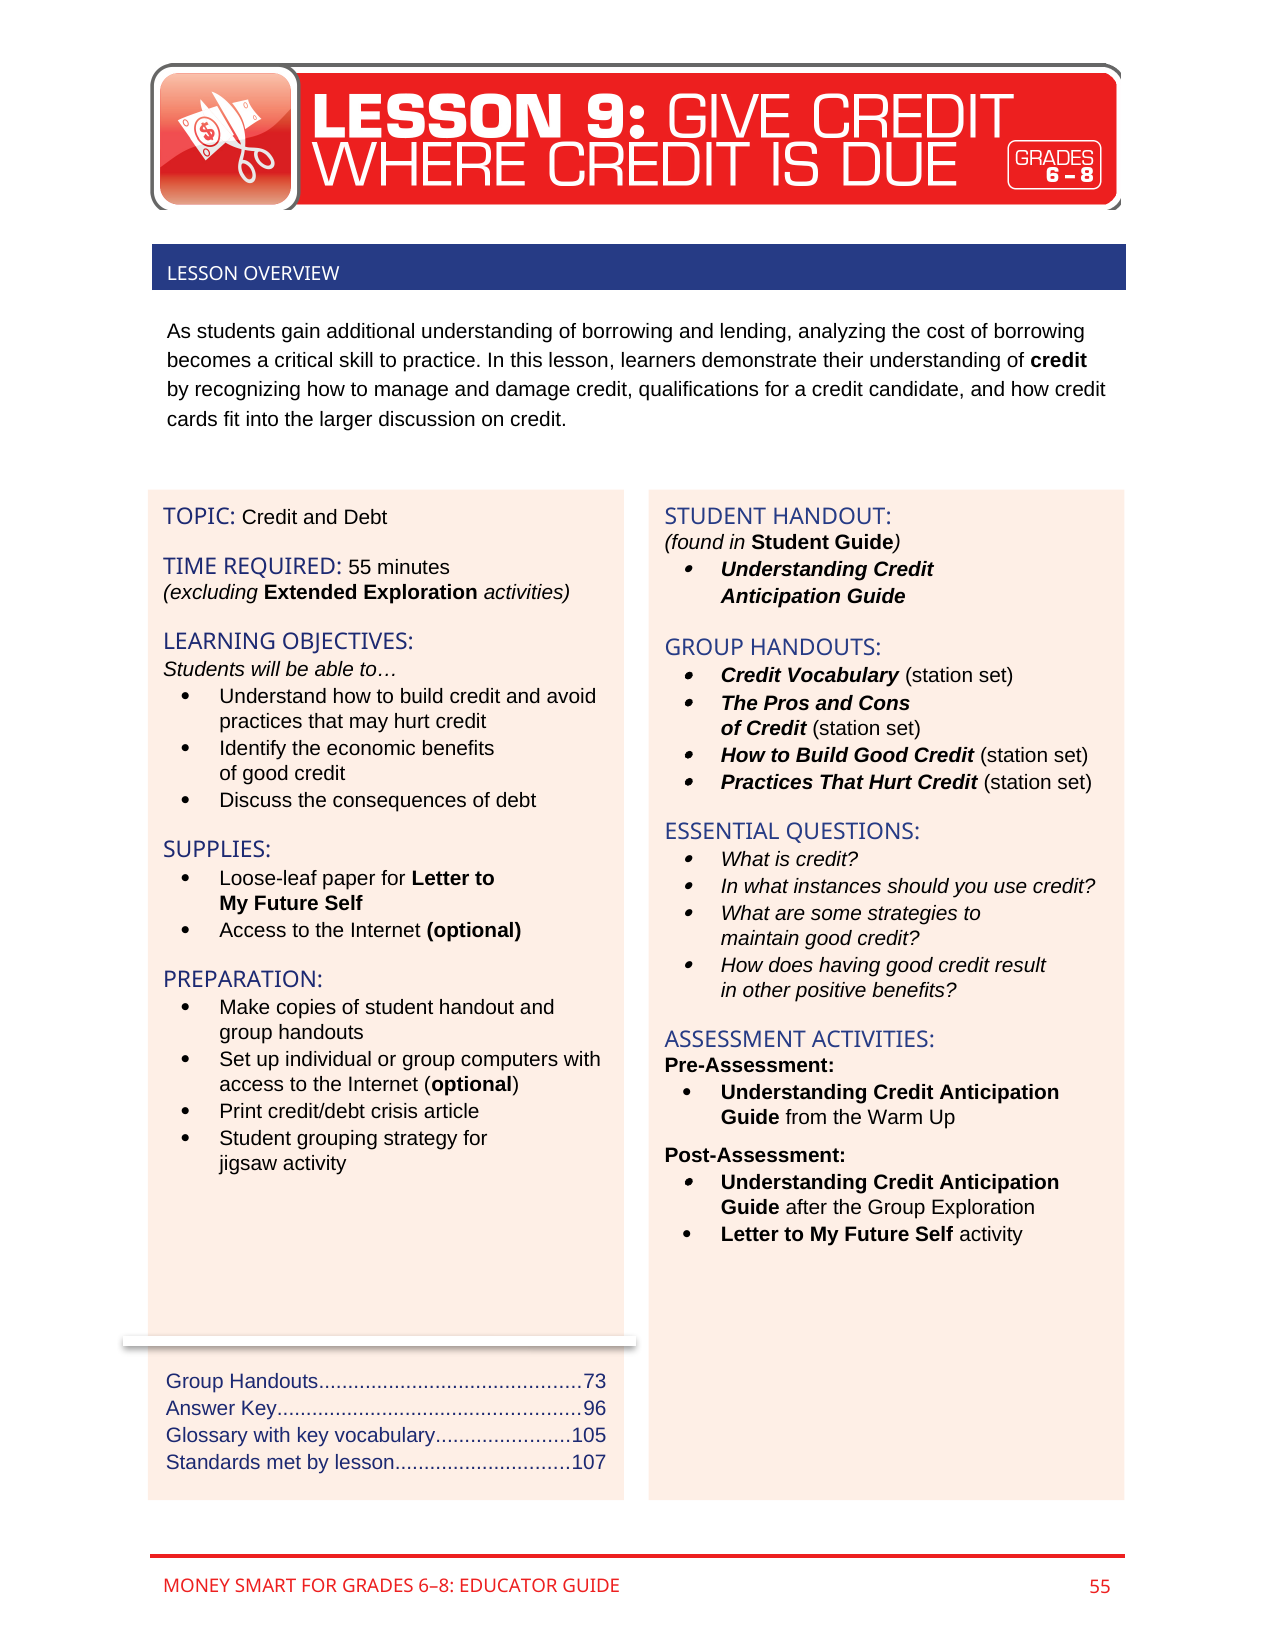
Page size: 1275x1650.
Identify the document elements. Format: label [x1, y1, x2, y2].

picture [150, 63, 1120, 210]
